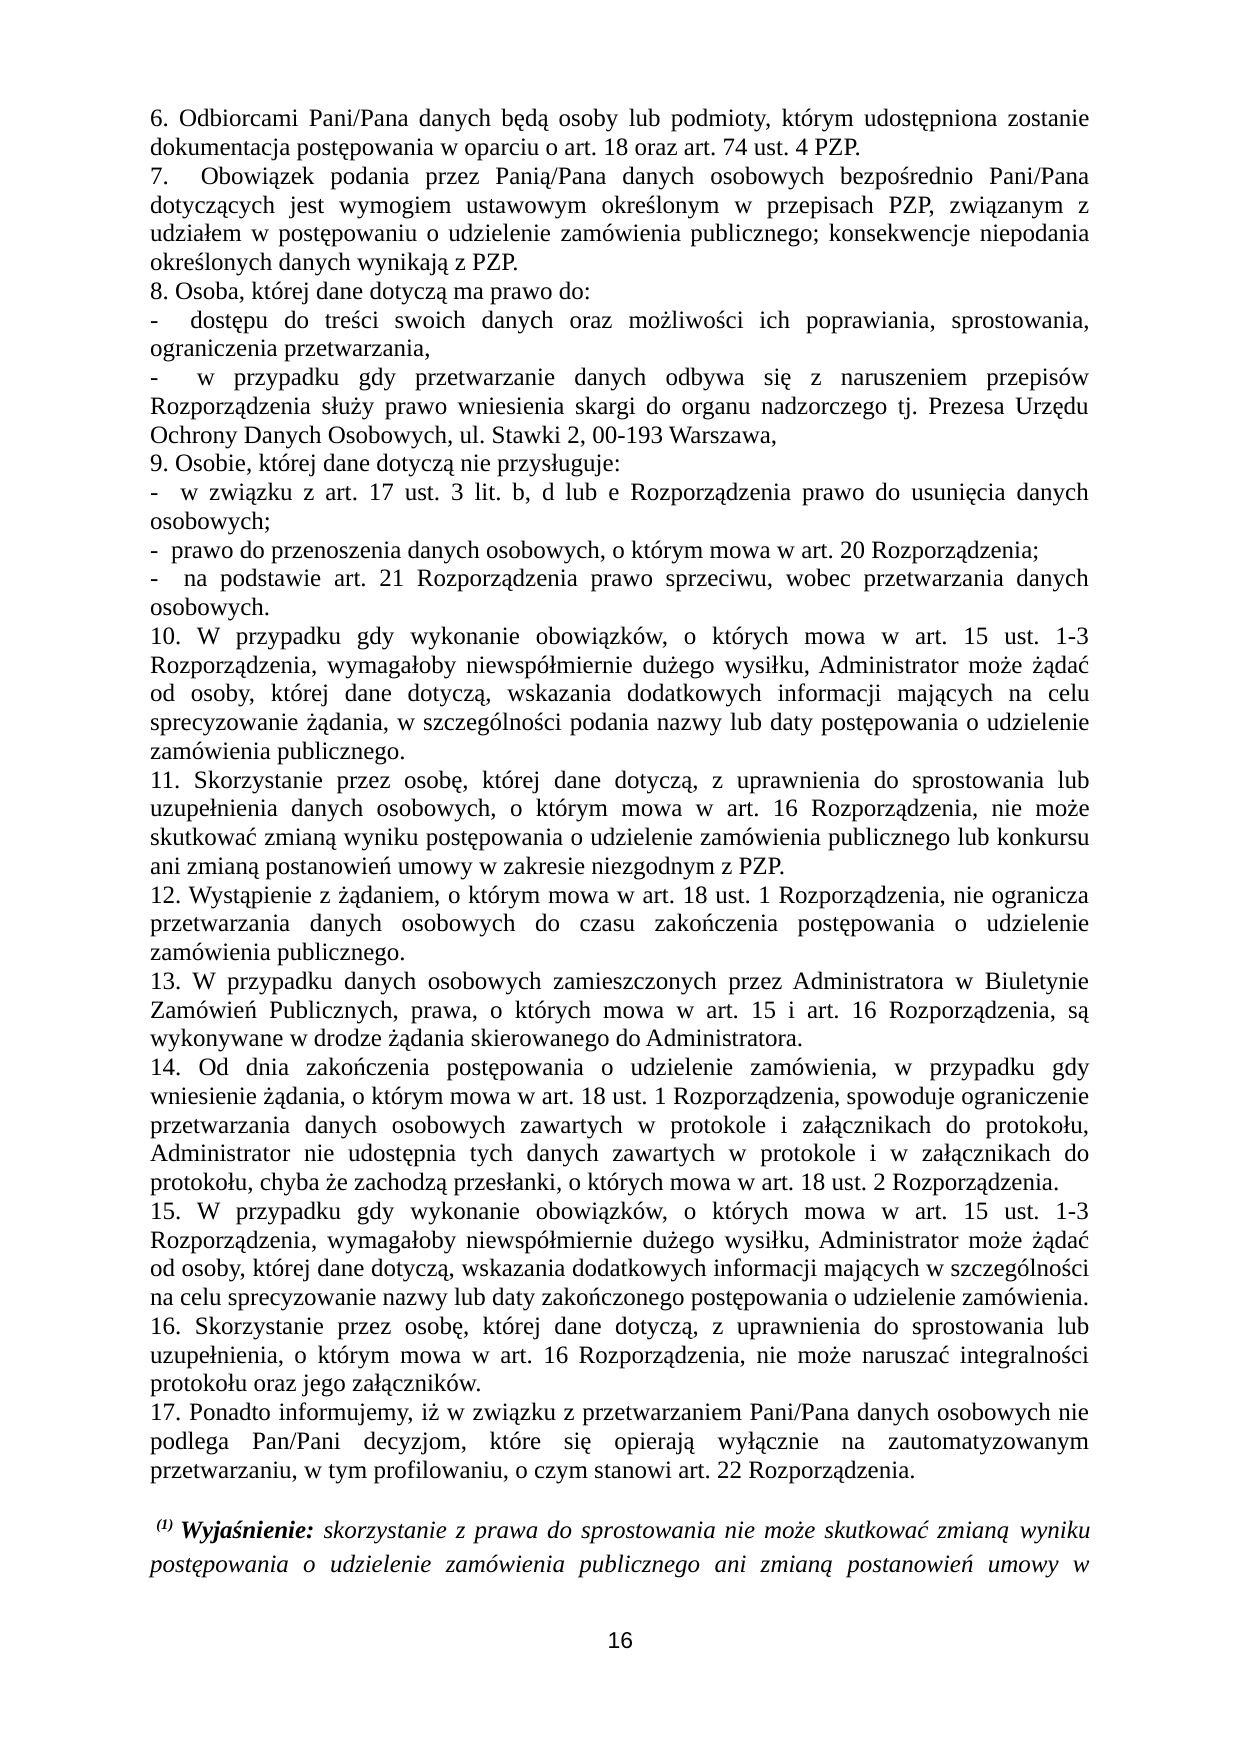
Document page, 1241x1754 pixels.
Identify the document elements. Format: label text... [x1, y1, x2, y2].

text 17. Ponadto informujemy, iż w związku z przetwarzaniem Pani/Pana danych osobowych nie podlega Pan/Pani decyzjom, które się opierają wyłącznie na zautomatyzowanym przetwarzaniu, w tym profilowaniu, o czym stanowi art. 22 Rozporządzenia. [150, 1397, 1090, 1483]
text 6. Odbiorcami Pani/Pana danych będą osoby lub podmioty, którym udostępniona zostanie dokumentacja postępowania w oparciu o art. 18 oraz art. 74 ust. 4 PZP. [150, 103, 1090, 161]
text 10. W przypadku gdy wykonanie obowiązków, o których mowa w art. 15 ust. 1-3 Rozporządzenia, wymagałoby niewspółmiernie dużego wysiłku, Administrator może żądać od osoby, której dane dotyczą, wskazania dodatkowych informacji mających na celu sprecyzowanie żądania, w szczególności podania nazwy lub daty postępowania o udzielenie zamówienia publicznego. [150, 621, 1090, 765]
text 15. W przypadku gdy wykonanie obowiązków, o których mowa w art. 15 ust. 1-3 Rozporządzenia, wymagałoby niewspółmiernie dużego wysiłku, Administrator może żądać od osoby, której dane dotyczą, wskazania dodatkowych informacji mających w szczególności na celu sprecyzowanie nazwy lub daty zakończonego postępowania o udzielenie zamówienia. [150, 1196, 1090, 1311]
text 7. Obowiązek podania przez Panią/Pana danych osobowych bezpośrednio Pani/Pana dotyczących jest wymogiem ustawowym określonym w przepisach PZP, związanym z udziałem w postępowaniu o udzielenie zamówienia publicznego; konsekwencje niepodania określonych danych wynikają z PZP. [150, 161, 1090, 276]
text 13. W przypadku danych osobowych zamieszczonych przez Administratora w Biuletynie Zamówień Publicznych, prawa, o których mowa w art. 15 i art. 16 Rozporządzenia, są wykonywane w drodze żądania skierowanego do Administratora. [150, 966, 1090, 1052]
text - prawo do przenoszenia danych osobowych, o którym mowa w art. 20 Rozporządzenia; [150, 535, 1090, 563]
text 8. Osoba, której dane dotyczą ma prawo do: [150, 276, 1090, 305]
text 9. Osobie, której dane dotyczą nie przysługuje: [150, 448, 1090, 477]
text - dostępu do treści swoich danych oraz możliwości ich poprawiania, sprostowania, ograniczenia przetwarzania, [150, 305, 1090, 362]
text 12. Wystąpienie z żądaniem, o którym mowa w art. 18 ust. 1 Rozporządzenia, nie ogranicza przetwarzania danych osobowych do czasu zakończenia postępowania o udzielenie zamówienia publicznego. [150, 880, 1090, 966]
text 14. Od dnia zakończenia postępowania o udzielenie zamówienia, w przypadku gdy wniesienie żądania, o którym mowa w art. 18 ust. 1 Rozporządzenia, spowoduje ograniczenie przetwarzania danych osobowych zawartych w protokole i załącznikach do protokołu, Administrator nie udostępnia tych danych zawartych w protokole i w załącznikach do protokołu, chyba że zachodzą przesłanki, o których mowa w art. 18 ust. 2 Rozporządzenia. [150, 1052, 1090, 1196]
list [150, 1512, 1090, 1579]
text 11. Skorzystanie przez osobę, której dane dotyczą, z uprawnienia do sprostowania lub uzupełnienia danych osobowych, o którym mowa w art. 16 Rozporządzenia, nie może skutkować zmianą wyniku postępowania o udzielenie zamówienia publicznego lub konkursu ani zmianą postanowień umowy w zakresie niezgodnym z PZP. [150, 765, 1090, 880]
text - w związku z art. 17 ust. 3 lit. b, d lub e Rozporządzenia prawo do usunięcia danych osobowych; [150, 477, 1090, 535]
text 16. Skorzystanie przez osobę, której dane dotyczą, z uprawnienia do sprostowania lub uzupełnienia, o którym mowa w art. 16 Rozporządzenia, nie może naruszać integralności protokołu oraz jego załączników. [150, 1311, 1090, 1397]
text - na podstawie art. 21 Rozporządzenia prawo sprzeciwu, wobec przetwarzania danych osobowych. [150, 563, 1090, 621]
text - w przypadku gdy przetwarzanie danych odbywa się z naruszeniem przepisów Rozporządzenia służy prawo wniesienia skargi do organu nadzorczego tj. Prezesa Urzędu Ochrony Danych Osobowych, ul. Stawki 2, 00-193 Warszawa, [150, 362, 1090, 448]
